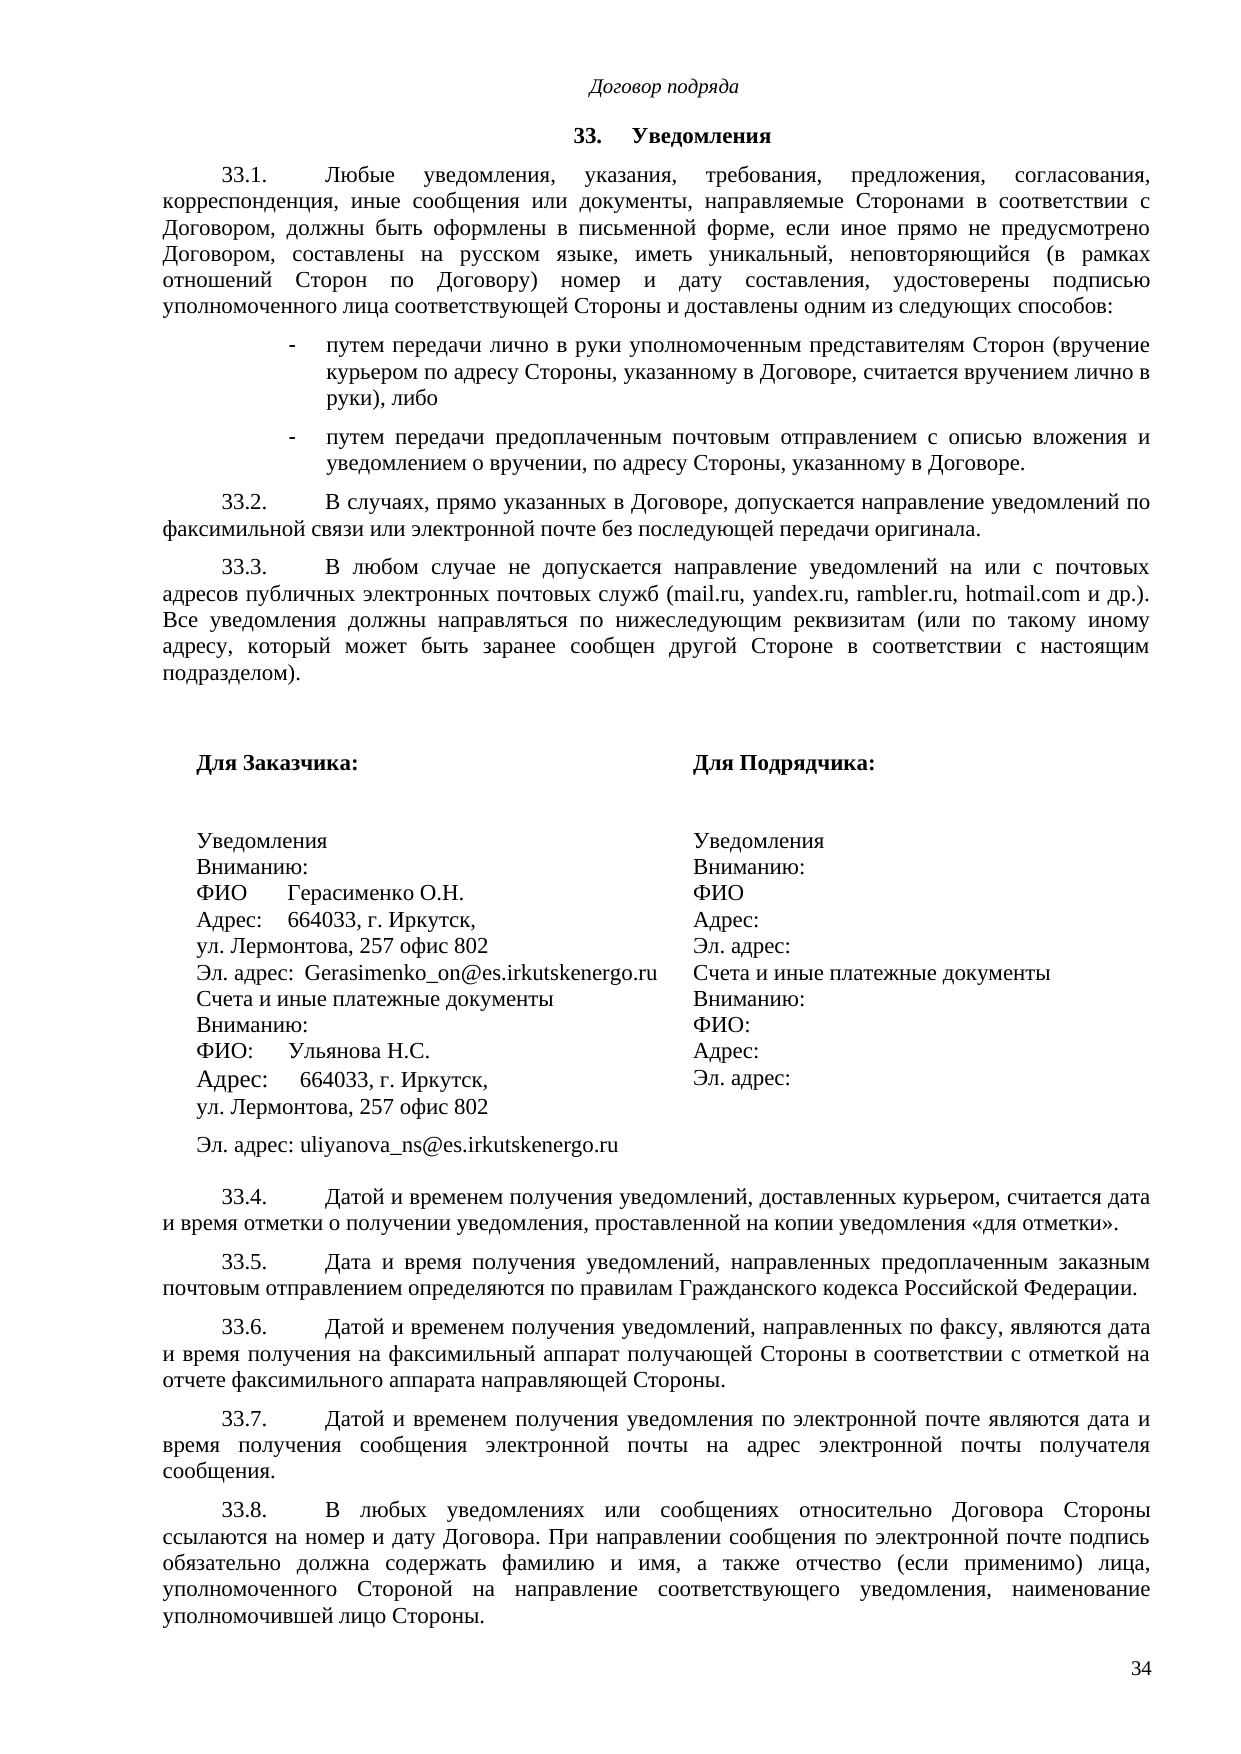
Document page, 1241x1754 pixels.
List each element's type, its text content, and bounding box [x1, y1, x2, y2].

text В любых уведомлениях или сообщениях относительно Договора Стороны ссылаются на номер и дату Договора. При направлении сообщения по электронной почте подпись обязательно должна содержать фамилию и имя, а также отчество (если применимо) лица, уполномоченного Стороной на направление соответствующего уведомления, наименование уполномочившей лицо Стороны. [162, 1496, 1152, 1628]
table_cell Уведомления Вниманию: ФИО Герасименко О.Н. Адрес: . Иркутск, ул. Лермонтова, 257 офис 802 Эл. адрес: Gerasimenko_on@es.irkutskenergo.ru Счета и иные платежные документы Вниманию: ФИО: Ульянова Н.С. Адрес: . Иркутск, ул. Лермонтова, 257 офис 802 Эл. адрес: uliyanova_ns@es.irkutskenergo.ru [185, 827, 682, 1170]
table_cell Уведомления Вниманию: ФИО Адрес: Эл. адрес: Счета и иные платежные документы Вниманию: ФИО: Адрес: Эл. адрес: [682, 827, 1152, 1170]
text Дата и время получения уведомлений, направленных предоплаченным заказным почтовым отправлением определяются по правилам Гражданского кодекса Российской Федерации. [162, 1248, 1152, 1301]
table_header Для Заказчика: [185, 737, 682, 827]
text путем передачи предоплаченным почтовым отправлением с описью вложения и уведомлением о вручении, по адресу Стороны, указанному в Договоре. [288, 423, 1152, 476]
text Уведомления [177, 122, 1152, 148]
text путем передачи лично в руки уполномоченным представителям Сторон (вручение курьером по адресу Стороны, указанному в Договоре, считается вручением лично в руки), либо [288, 331, 1152, 411]
text Датой и временем получения уведомлений, доставленных курьером, считается дата и время отметки о получении уведомления, проставленной на копии уведомления «для отметки». [162, 1183, 1152, 1236]
table_header Для Подрядчика: [682, 737, 1152, 827]
text Датой и временем получения уведомления по электронной почте являются дата и время получения сообщения электронной почты на адрес электронной почты получателя сообщения. [162, 1405, 1152, 1484]
text В любом случае не допускается направление уведомлений на или с почтовых адресов публичных электронных почтовых служб (mail.ru, yandex.ru, rambler.ru, hotmail.com и др.). Все уведомления должны направляться по нижеследующим реквизитам (или по такому иному адресу, который может быть заранее сообщен другой Стороне в соответствии с настоящим подразделом). [162, 553, 1152, 685]
text Любые уведомления, указания, требования, предложения, согласования, корреспонденция, иные сообщения или документы, направляемые Сторонами в соответствии с Договором, должны быть оформлены в письменной форме, если иное прямо не предусмотрено Договором, составлены на русском языке, иметь уникальный, неповторяющийся (в рамках отношений Сторон по Договору) номер и дату составления, удостоверены подписью уполномоченного лица соответствующей Стороны и доставлены одним из следующих способов: [162, 161, 1152, 319]
text В случаях, прямо указанных в Договоре, допускается направление уведомлений по факсимильной связи или электронной почте без последующей передачи оригинала. [162, 488, 1152, 541]
text Датой и временем получения уведомлений, направленных по факсу, являются дата и время получения на факсимильный аппарат получающей Стороны в соответствии с отметкой на отчете факсимильного аппарата направляющей Стороны. [162, 1313, 1152, 1392]
